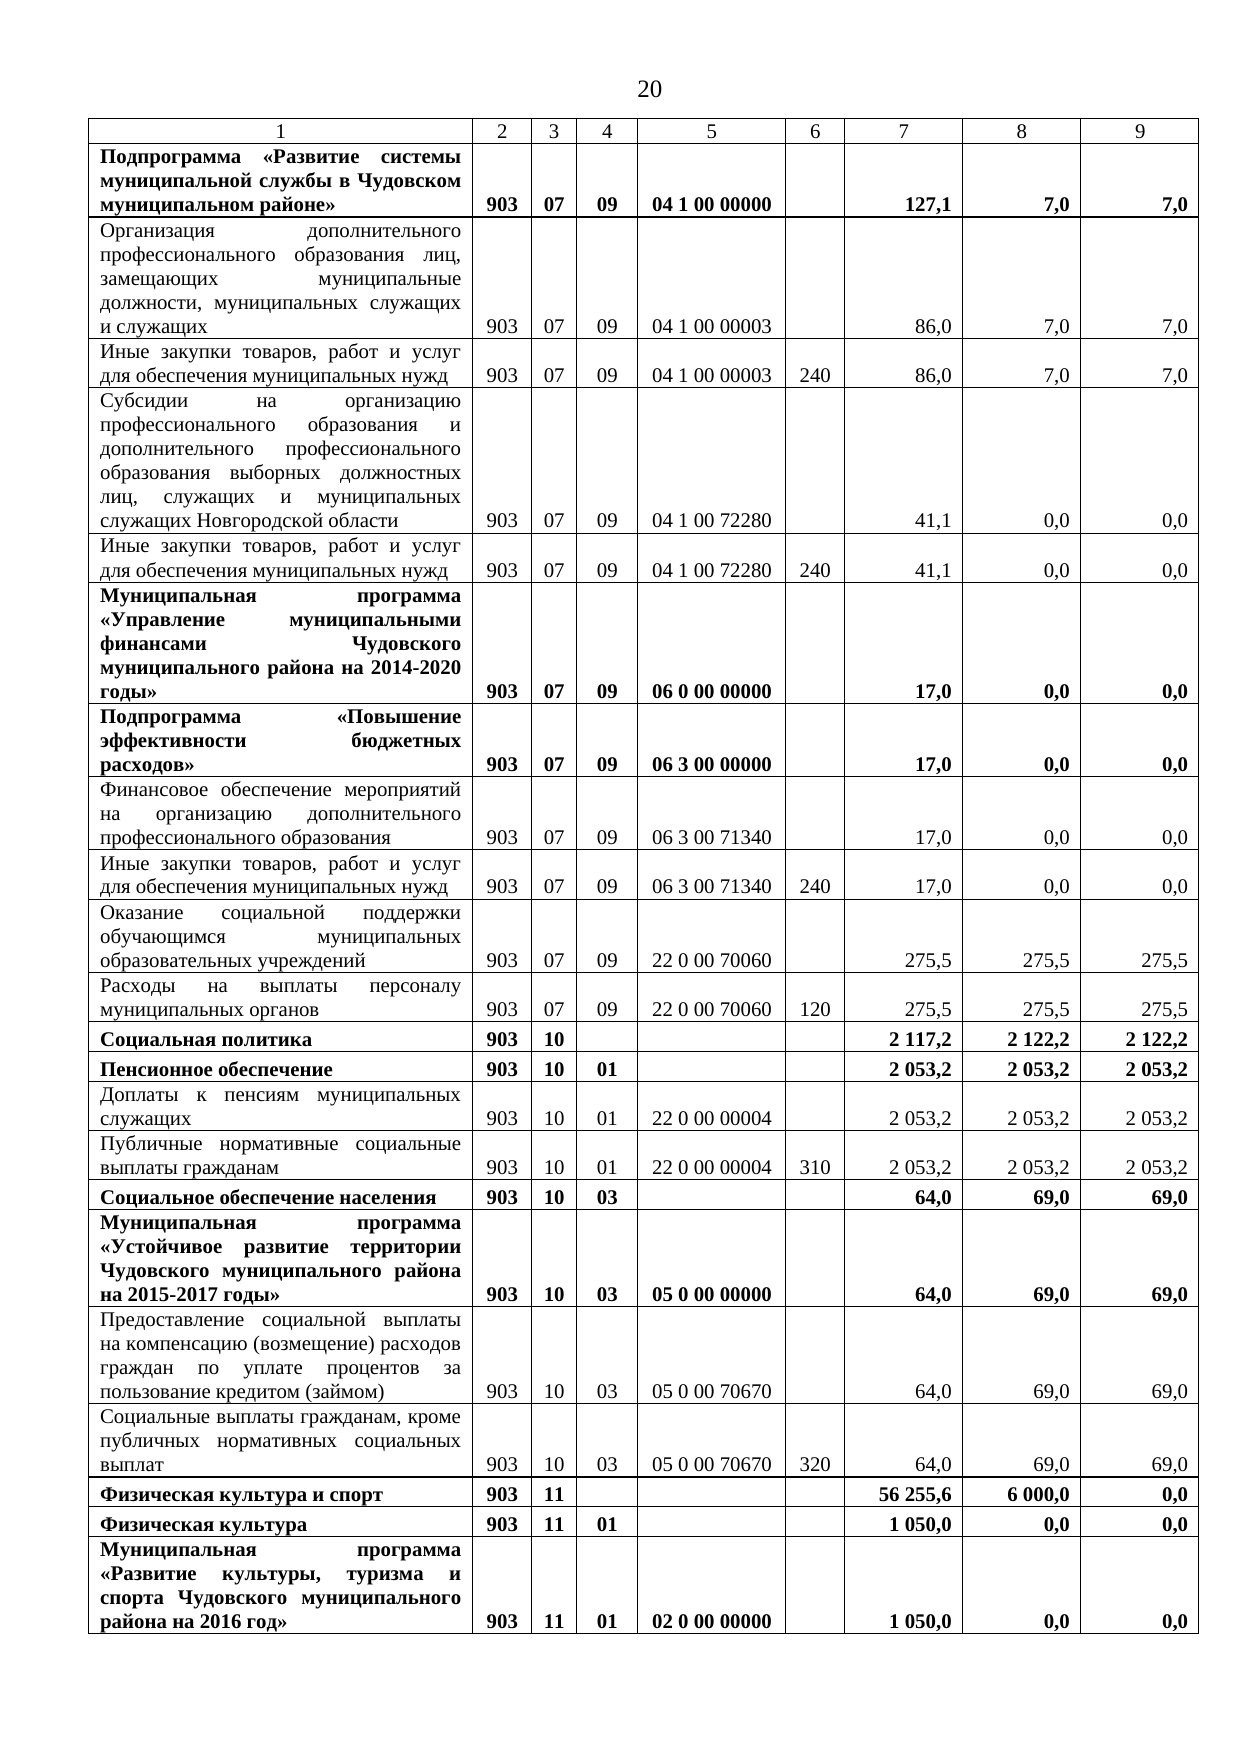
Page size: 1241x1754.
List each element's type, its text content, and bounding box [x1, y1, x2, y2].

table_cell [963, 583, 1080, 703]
table_header 5 [638, 119, 785, 143]
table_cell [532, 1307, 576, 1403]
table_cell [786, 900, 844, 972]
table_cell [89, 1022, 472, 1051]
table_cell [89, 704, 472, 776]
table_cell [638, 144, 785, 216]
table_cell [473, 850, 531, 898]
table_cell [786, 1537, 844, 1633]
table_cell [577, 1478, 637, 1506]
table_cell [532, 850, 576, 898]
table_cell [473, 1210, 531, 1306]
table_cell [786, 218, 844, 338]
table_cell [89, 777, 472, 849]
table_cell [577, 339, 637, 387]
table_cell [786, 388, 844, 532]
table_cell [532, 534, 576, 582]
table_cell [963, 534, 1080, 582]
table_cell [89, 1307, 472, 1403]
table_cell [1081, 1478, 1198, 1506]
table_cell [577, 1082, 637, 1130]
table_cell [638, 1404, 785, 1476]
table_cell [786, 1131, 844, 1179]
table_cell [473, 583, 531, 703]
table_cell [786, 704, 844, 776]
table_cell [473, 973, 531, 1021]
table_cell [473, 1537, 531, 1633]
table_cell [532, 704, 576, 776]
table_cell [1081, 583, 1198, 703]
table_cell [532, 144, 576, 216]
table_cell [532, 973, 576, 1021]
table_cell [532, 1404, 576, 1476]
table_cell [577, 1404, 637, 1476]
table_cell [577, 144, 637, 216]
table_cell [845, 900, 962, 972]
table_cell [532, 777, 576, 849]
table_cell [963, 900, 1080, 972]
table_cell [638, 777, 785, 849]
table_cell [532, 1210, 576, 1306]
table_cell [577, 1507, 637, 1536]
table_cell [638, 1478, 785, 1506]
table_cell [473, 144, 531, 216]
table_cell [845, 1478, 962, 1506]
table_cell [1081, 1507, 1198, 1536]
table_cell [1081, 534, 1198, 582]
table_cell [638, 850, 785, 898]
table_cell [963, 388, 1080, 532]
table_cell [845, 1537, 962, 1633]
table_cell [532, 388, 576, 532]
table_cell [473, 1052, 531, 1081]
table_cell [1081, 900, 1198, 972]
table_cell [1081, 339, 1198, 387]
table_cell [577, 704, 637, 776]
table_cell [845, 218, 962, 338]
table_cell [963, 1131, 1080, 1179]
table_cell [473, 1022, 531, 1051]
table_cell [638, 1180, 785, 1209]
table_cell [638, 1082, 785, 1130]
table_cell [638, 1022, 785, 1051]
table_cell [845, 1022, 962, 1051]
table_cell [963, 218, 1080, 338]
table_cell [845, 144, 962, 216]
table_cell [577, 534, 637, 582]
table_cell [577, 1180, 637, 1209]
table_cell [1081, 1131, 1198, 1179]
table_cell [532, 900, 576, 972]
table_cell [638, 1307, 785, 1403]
table_header 7 [845, 119, 962, 143]
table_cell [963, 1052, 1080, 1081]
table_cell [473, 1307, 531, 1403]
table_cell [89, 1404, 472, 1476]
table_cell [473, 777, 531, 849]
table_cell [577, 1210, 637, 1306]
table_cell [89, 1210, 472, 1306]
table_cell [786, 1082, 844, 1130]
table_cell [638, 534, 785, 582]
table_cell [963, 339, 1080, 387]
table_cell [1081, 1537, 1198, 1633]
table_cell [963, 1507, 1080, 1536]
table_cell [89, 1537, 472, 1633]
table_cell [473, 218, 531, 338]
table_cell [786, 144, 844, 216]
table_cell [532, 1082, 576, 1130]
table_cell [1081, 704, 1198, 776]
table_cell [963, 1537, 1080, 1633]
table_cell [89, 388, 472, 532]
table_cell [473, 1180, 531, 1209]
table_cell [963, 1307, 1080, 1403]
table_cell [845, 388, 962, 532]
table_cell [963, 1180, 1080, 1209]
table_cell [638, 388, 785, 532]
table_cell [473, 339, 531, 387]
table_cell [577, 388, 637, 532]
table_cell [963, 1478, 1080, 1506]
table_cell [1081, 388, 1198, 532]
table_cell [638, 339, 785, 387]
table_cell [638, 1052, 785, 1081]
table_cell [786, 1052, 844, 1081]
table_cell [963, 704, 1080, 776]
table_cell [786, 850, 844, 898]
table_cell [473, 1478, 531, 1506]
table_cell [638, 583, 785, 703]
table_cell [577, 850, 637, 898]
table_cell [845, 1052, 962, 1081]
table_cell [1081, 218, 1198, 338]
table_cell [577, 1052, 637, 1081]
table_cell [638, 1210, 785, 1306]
table_header 6 [786, 119, 844, 143]
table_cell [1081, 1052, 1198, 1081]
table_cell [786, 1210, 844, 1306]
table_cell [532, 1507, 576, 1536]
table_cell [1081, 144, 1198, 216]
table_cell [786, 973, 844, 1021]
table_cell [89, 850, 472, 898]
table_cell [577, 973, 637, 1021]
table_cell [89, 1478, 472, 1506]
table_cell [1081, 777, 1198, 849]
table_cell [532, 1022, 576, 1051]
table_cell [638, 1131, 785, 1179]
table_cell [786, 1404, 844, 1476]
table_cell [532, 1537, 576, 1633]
table_header 4 [577, 119, 637, 143]
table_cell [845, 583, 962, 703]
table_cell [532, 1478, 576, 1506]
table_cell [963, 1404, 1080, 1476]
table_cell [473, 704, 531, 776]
table_header 9 [1081, 119, 1198, 143]
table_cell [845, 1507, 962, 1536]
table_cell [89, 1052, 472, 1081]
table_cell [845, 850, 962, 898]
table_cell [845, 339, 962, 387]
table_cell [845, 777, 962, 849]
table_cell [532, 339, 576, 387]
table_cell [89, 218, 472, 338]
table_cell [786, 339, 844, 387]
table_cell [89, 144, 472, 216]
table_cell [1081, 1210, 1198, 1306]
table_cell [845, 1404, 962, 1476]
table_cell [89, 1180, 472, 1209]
table_header 8 [963, 119, 1080, 143]
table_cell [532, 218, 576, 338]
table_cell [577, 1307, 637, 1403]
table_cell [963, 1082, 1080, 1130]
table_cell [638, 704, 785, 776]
table_header 2 [473, 119, 531, 143]
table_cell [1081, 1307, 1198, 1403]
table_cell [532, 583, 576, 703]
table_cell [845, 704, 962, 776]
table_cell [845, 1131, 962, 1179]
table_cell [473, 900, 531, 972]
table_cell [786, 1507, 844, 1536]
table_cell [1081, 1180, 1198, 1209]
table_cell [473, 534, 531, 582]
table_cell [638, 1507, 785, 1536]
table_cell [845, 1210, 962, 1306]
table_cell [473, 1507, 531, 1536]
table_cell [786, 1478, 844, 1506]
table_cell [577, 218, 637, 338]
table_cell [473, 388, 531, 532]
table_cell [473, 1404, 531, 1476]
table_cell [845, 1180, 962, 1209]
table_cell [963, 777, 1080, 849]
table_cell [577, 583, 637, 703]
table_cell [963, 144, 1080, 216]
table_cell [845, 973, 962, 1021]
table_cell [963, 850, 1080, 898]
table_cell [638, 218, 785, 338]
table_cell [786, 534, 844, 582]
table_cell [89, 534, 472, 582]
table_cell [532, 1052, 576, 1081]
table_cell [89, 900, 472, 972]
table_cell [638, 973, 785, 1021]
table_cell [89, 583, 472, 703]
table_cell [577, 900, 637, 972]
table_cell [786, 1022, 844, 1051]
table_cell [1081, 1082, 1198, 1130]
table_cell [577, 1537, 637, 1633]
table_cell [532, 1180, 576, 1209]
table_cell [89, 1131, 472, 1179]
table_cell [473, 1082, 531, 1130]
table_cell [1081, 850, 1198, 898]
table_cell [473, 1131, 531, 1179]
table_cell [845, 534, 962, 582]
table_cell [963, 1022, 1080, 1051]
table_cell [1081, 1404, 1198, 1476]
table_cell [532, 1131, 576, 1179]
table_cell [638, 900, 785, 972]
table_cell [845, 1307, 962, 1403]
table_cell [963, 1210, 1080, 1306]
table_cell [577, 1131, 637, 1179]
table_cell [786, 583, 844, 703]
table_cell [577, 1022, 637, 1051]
table_header 3 [532, 119, 576, 143]
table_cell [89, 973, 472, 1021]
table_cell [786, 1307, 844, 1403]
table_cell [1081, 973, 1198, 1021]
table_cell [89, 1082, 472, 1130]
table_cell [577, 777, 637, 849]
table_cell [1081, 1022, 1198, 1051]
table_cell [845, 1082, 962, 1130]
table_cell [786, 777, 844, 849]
table_header 1 [89, 119, 472, 143]
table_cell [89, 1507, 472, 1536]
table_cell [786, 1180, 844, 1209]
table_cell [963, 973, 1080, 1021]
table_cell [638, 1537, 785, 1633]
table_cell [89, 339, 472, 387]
